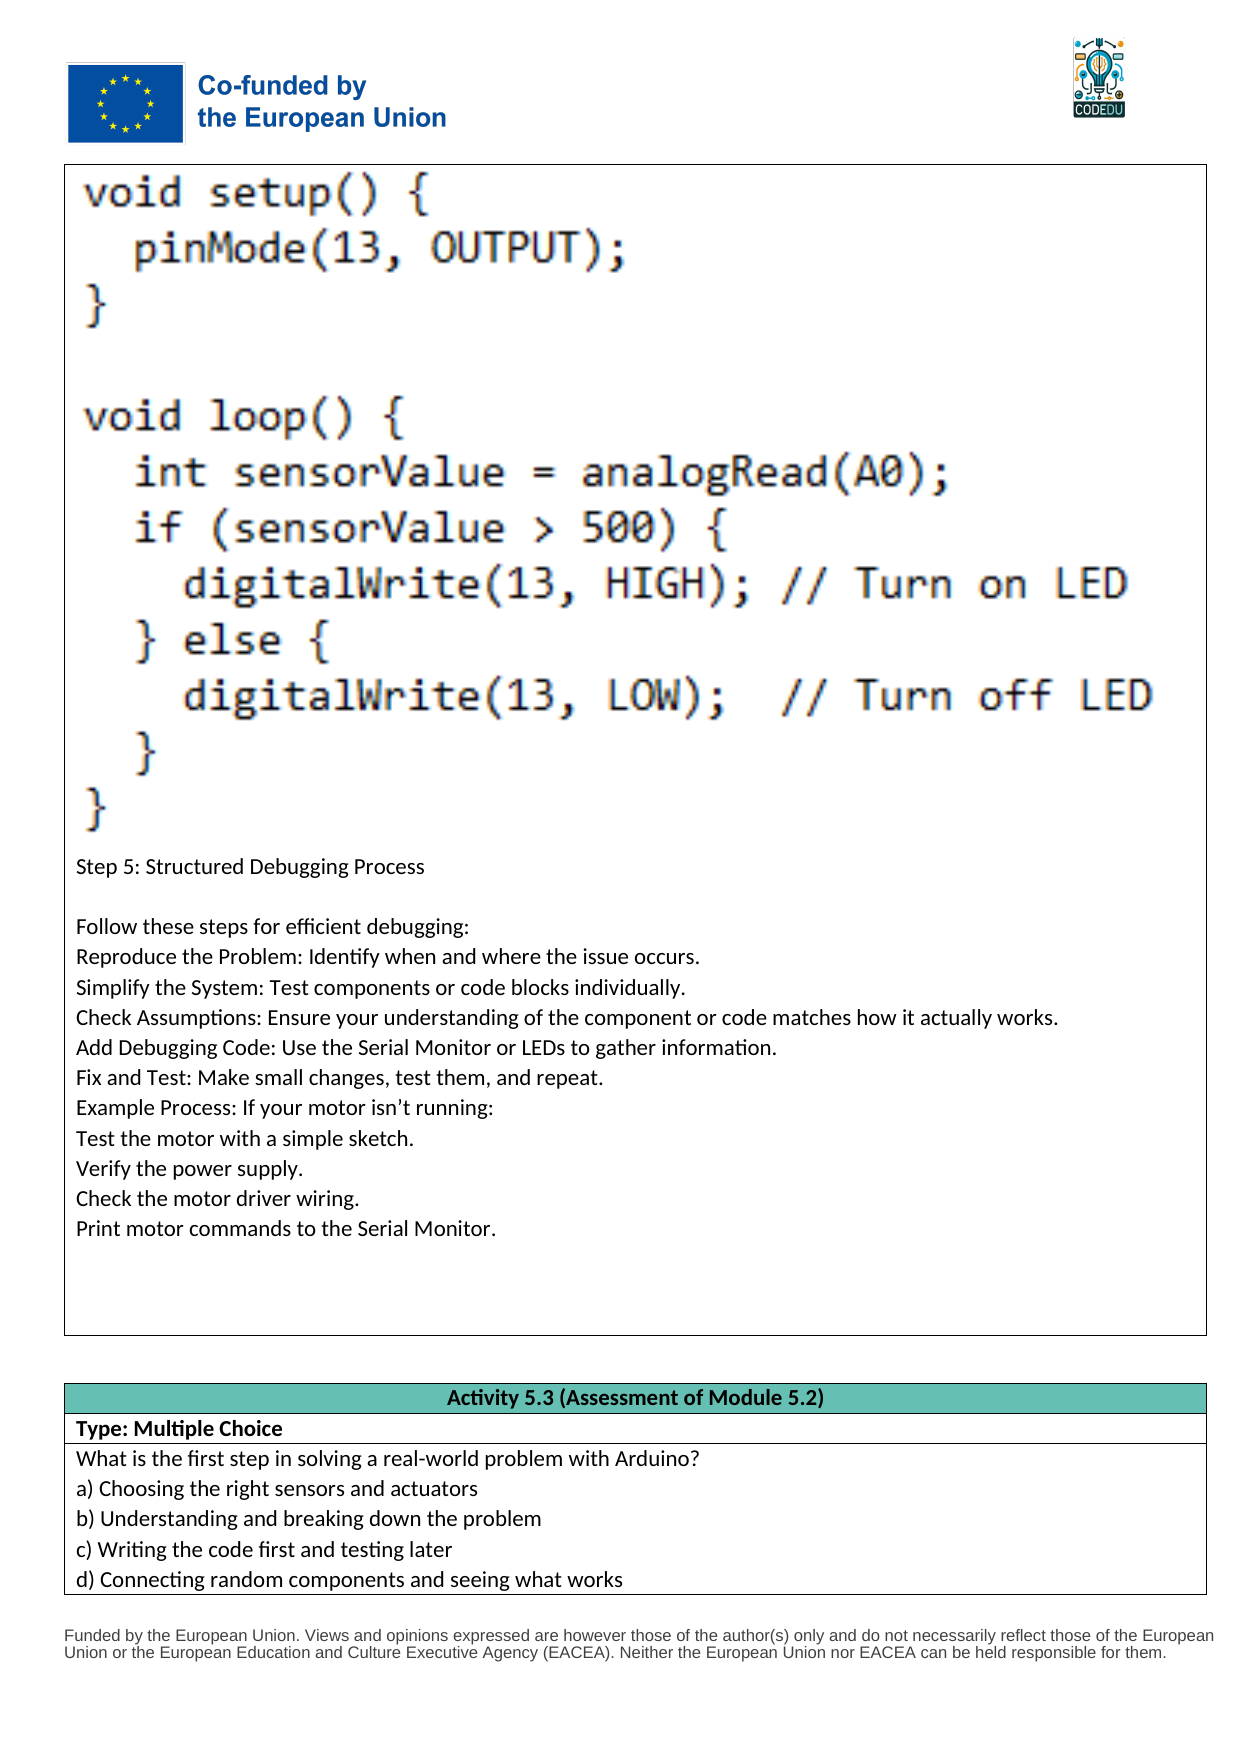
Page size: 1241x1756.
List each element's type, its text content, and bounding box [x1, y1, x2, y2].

picture [1028, 9, 1170, 164]
picture [75, 165, 1197, 851]
table_cell Type: Multiple Choice [65, 1414, 1206, 1443]
picture [63, 61, 475, 148]
table_header Activity 5.3 (Assessment of Module 5.2) [65, 1384, 1206, 1413]
